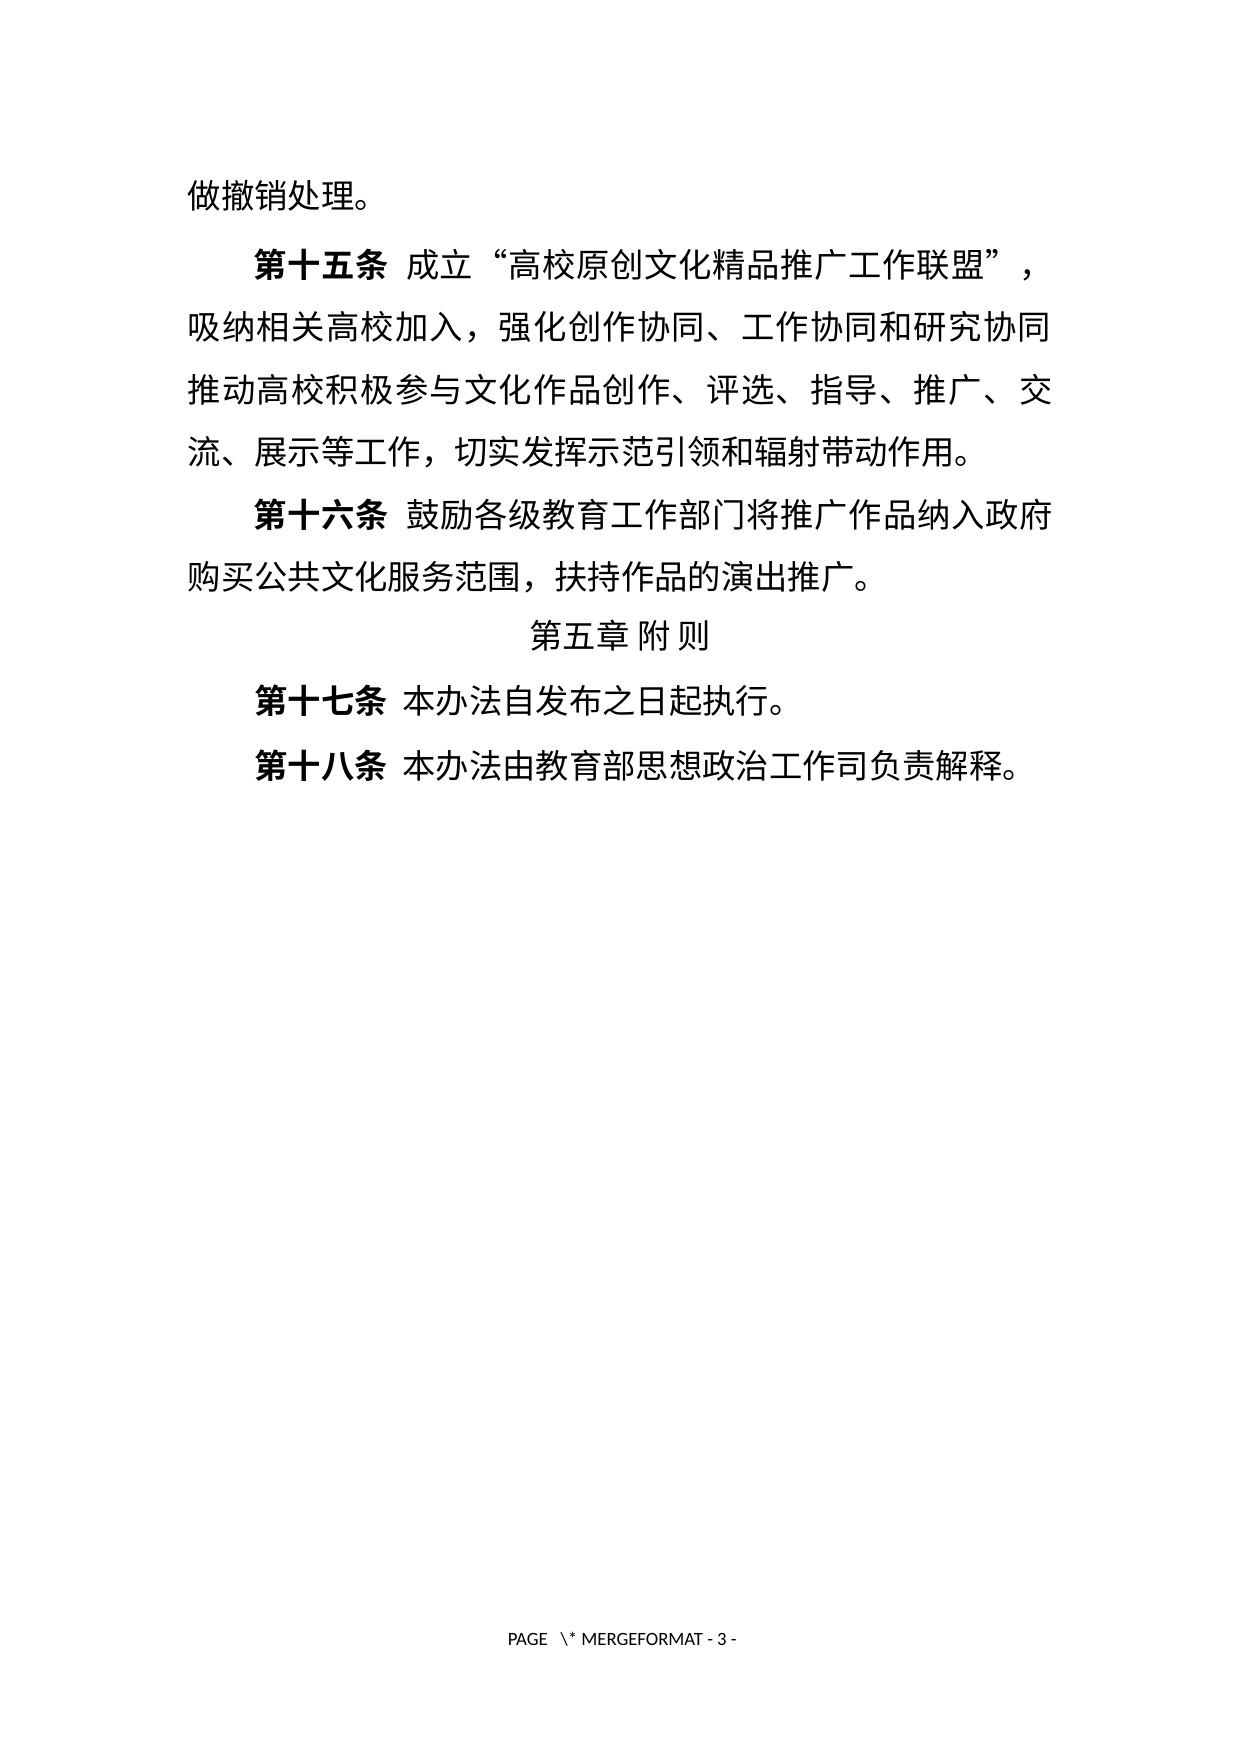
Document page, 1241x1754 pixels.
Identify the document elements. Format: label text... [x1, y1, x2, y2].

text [187, 162, 1053, 227]
text 第十五条 成立“高校原创文化精品推广工作联盟”，吸纳相关高校加入，强化创作协同、工作协同和研究协同，推动高校积极参与文化作品创作、评选、指导、推广、交流、展示等工作，切实发挥示范引领和辐射带动作用。 [187, 227, 1053, 477]
text 第十六条 鼓励各级教育工作部门将推广作品纳入政府购买公共文化服务范围，扶持作品的演出推广。 [187, 477, 1053, 602]
text 第五章 附 则 [187, 602, 1053, 667]
text 第十八条 本办法由教育部思想政治工作司负责解释。 [187, 732, 1053, 797]
text 第十七条 本办法自发布之日起执行。 [187, 667, 1053, 732]
